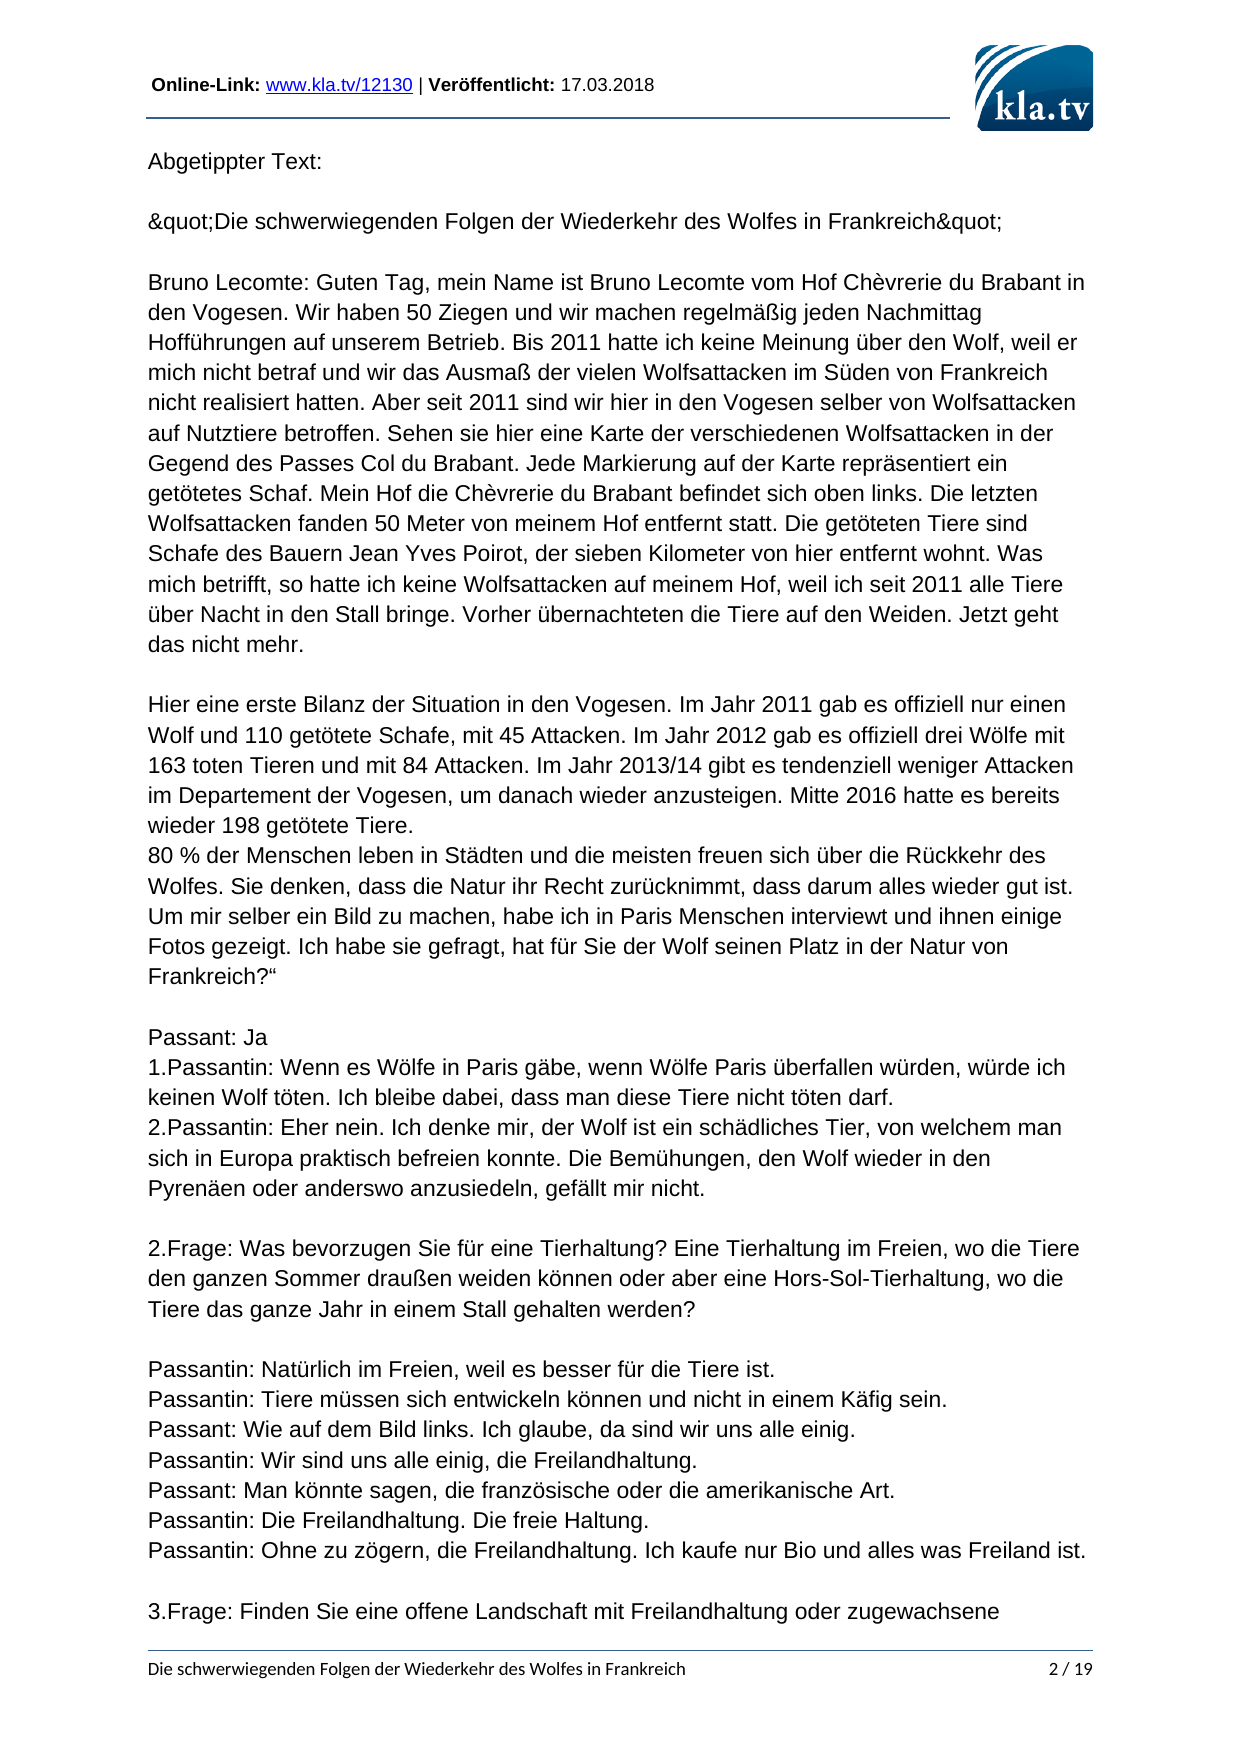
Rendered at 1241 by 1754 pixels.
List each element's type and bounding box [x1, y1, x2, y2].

text [148, 148, 1093, 1624]
